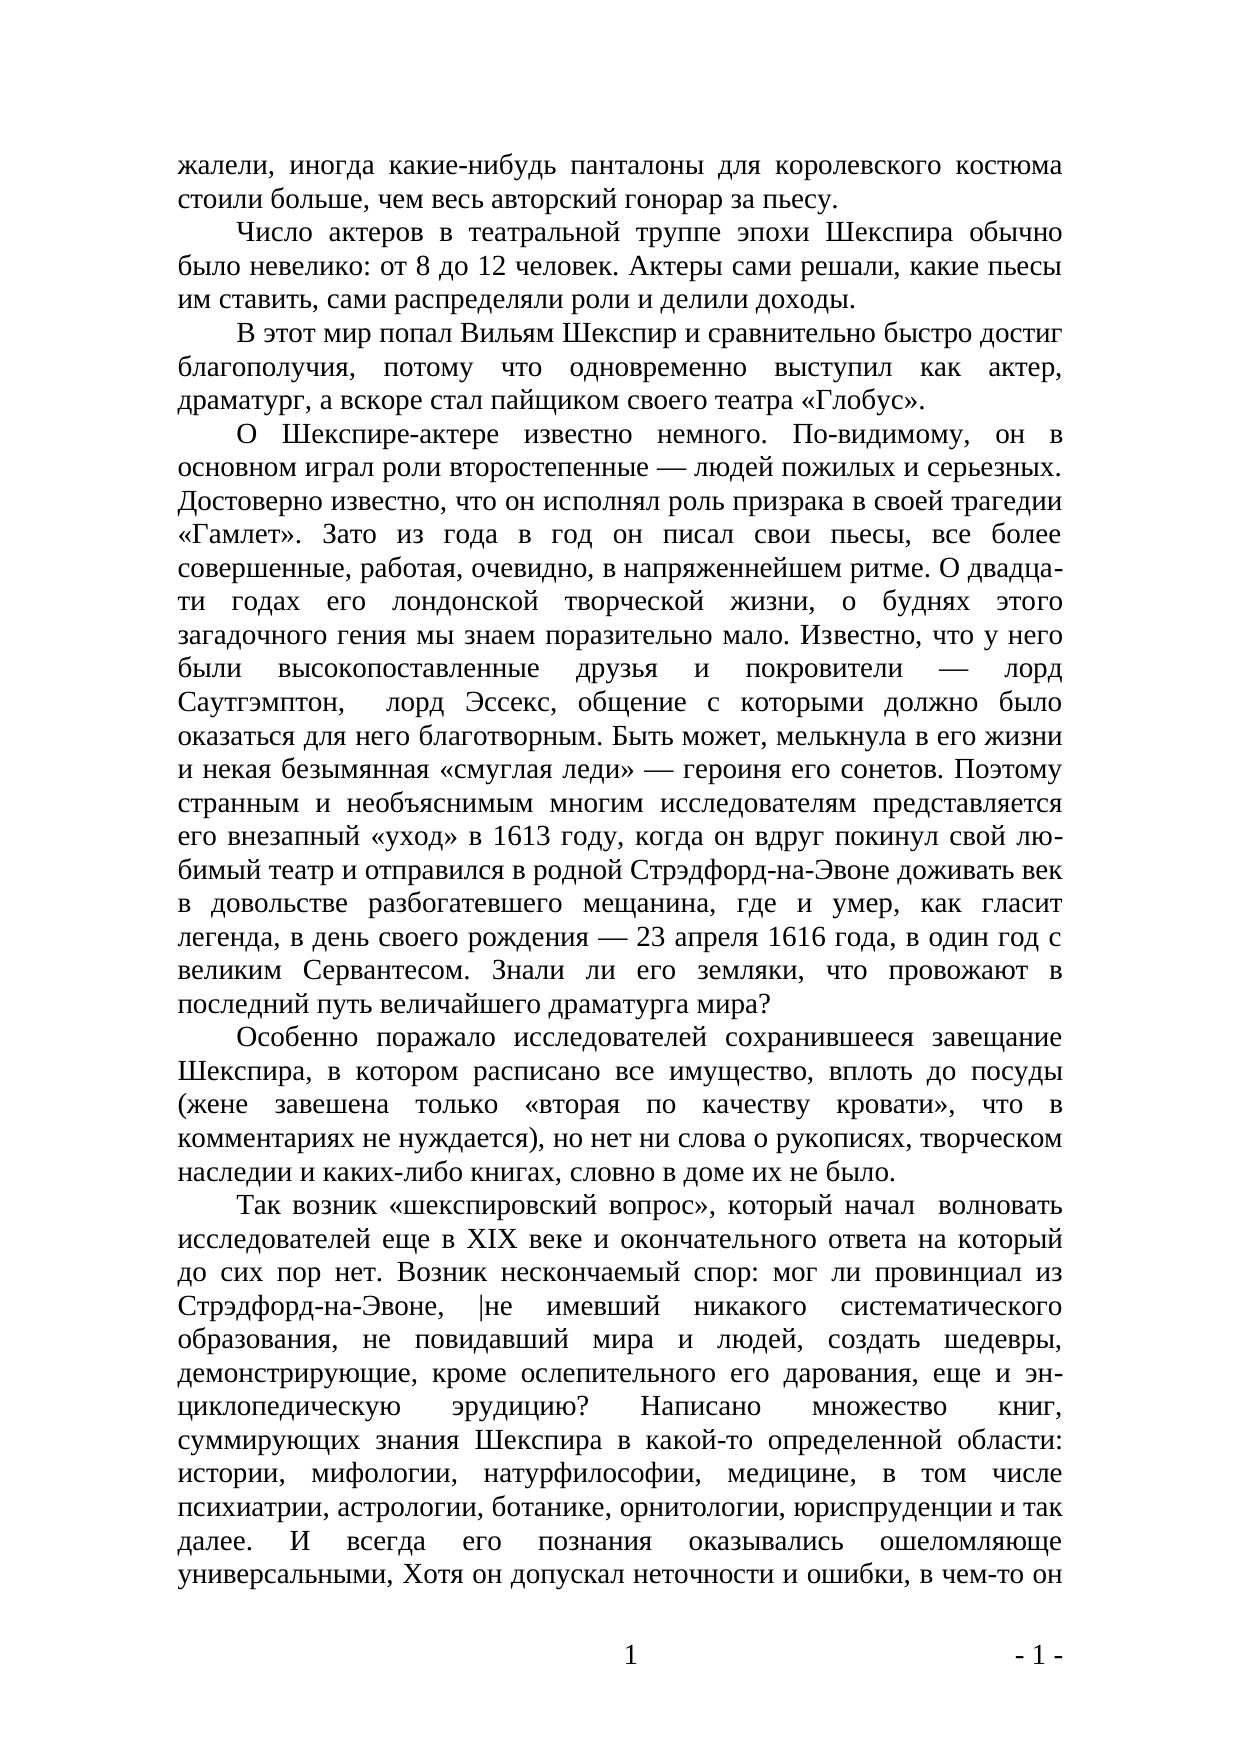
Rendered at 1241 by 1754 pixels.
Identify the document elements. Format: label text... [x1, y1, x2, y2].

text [177, 1187, 1063, 1590]
text О Шекспире-актере известно немного. По-видимому, он в основном играл роли второстепенные — людей пожилых и серьезных. Достоверно известно, что он исполнял роль призрака в своей трагедии «Гамлет». Зато из года в год он писал свои пьесы, все более совершенные, работая, очевидно, в напряженнейшем ритме. О двадцати годах его лондонской творческой жизни, о буднях этого загадочного гения мы знаем поразительно мало. Известно, что у него были высокопоставленные друзья и покровители — лорд Саутгэмптон, лорд Эссекс, общение с которыми должно было оказаться для него благотворным. Быть может, мелькнула в его жизни и некая безымянная «смуглая леди» — героиня его сонетов. Поэтому странным и необъяснимым многим исследователям представляется его внезапный «уход» в 1613 году, когда он вдруг покинул свой любимый театр и отправился в родной Стрэдфорд-на-Эвоне доживать век в довольстве разбогатевшего мещанина, где и умер, как гласит легенда, в день своего рождения — 23 апреля 1616 года, в один год с великим Сервантесом. Знали ли его земляки, что провожают в последний путь величайшего драматурга мира? [177, 416, 1063, 1020]
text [177, 148, 1063, 215]
text В этот мир попал Вильям Шекспир и сравнительно быстро достиг благополучия, потому что одновременно выступил как актер, драматург, а вскоре стал пайщиком своего театра «Глобус». [177, 315, 1063, 416]
text Число актеров в театральной труппе эпохи Шекспира обычно было невелико: от 8 до 12 человек. Актеры сами решали, какие пьесы им ставить, сами распределяли роли и делили доходы. [177, 215, 1063, 315]
text Особенно поражало исследователей сохранившееся завещание Шекспира, в котором расписано все имущество, вплоть до посуды (жене завешена только «вторая по качеству кровати», что в комментариях не нуждается), но нет ни слова о рукописях, творческом наследии и каких-либо книгах, словно в доме их не было. [177, 1020, 1063, 1187]
